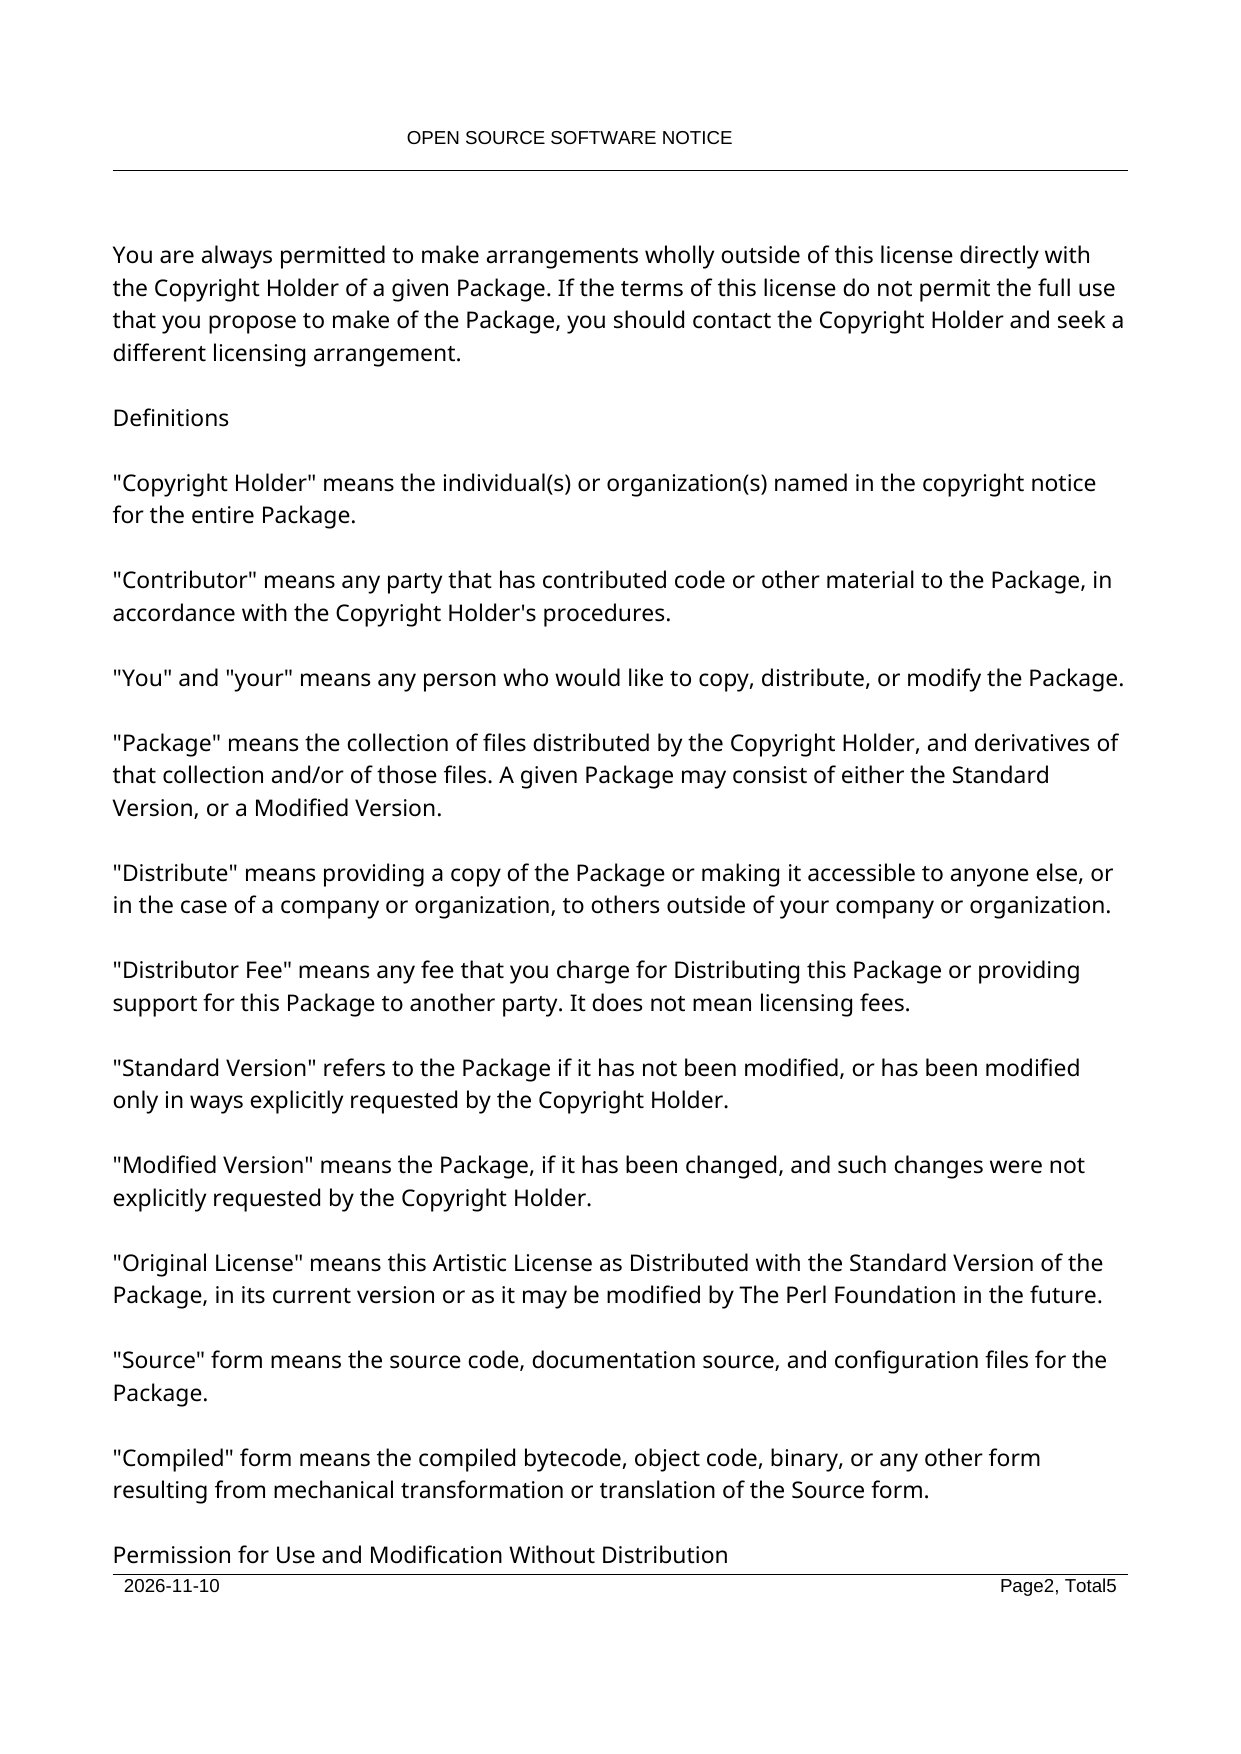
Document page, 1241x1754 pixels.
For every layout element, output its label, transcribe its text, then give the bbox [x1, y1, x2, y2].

text "Contributor" means any party that has contributed code or other material to the Package, in accordance with the Copyright Holder's procedures. [112, 564, 1128, 629]
text "Copyright Holder" means the individual(s) or organization(s) named in the copyright notice for the entire Package. [112, 466, 1128, 531]
text "Distribute" means providing a copy of the Package or making it accessible to anyone else, or in the case of a company or organization, to others outside of your company or organization. [112, 856, 1128, 921]
text Definitions [112, 401, 1128, 434]
text "Compiled" form means the compiled bytecode, object code, binary, or any other form resulting from mechanical transformation or translation of the Source form. [112, 1441, 1128, 1506]
text "Modified Version" means the Package, if it has been changed, and such changes were not explicitly requested by the Copyright Holder. [112, 1149, 1128, 1214]
text Permission for Use and Modification Without Distribution [112, 1539, 1128, 1571]
text "Original License" means this Artistic License as Distributed with the Standard Version of the Package, in its current version or as it may be modified by The Perl Foundation in the future. [112, 1246, 1128, 1311]
text "Source" form means the source code, documentation source, and configuration files for the Package. [112, 1344, 1128, 1409]
text "Package" means the collection of files distributed by the Copyright Holder, and derivatives of that collection and/or of those files. A given Package may consist of either the Standard Version, or a Modified Version. [112, 726, 1128, 824]
text You are always permitted to make arrangements wholly outside of this license directly with the Copyright Holder of a given Package. If the terms of this license do not permit the full use that you propose to make of the Package, you should contact the Copyright Holder and seek a different licensing arrangement. [112, 239, 1128, 369]
text "Standard Version" refers to the Package if it has not been modified, or has been modified only in ways explicitly requested by the Copyright Holder. [112, 1051, 1128, 1116]
text "You" and "your" means any person who would like to copy, distribute, or modify the Package. [112, 661, 1128, 694]
text "Distributor Fee" means any fee that you charge for Distributing this Package or providing support for this Package to another party. It does not mean licensing fees. [112, 954, 1128, 1019]
